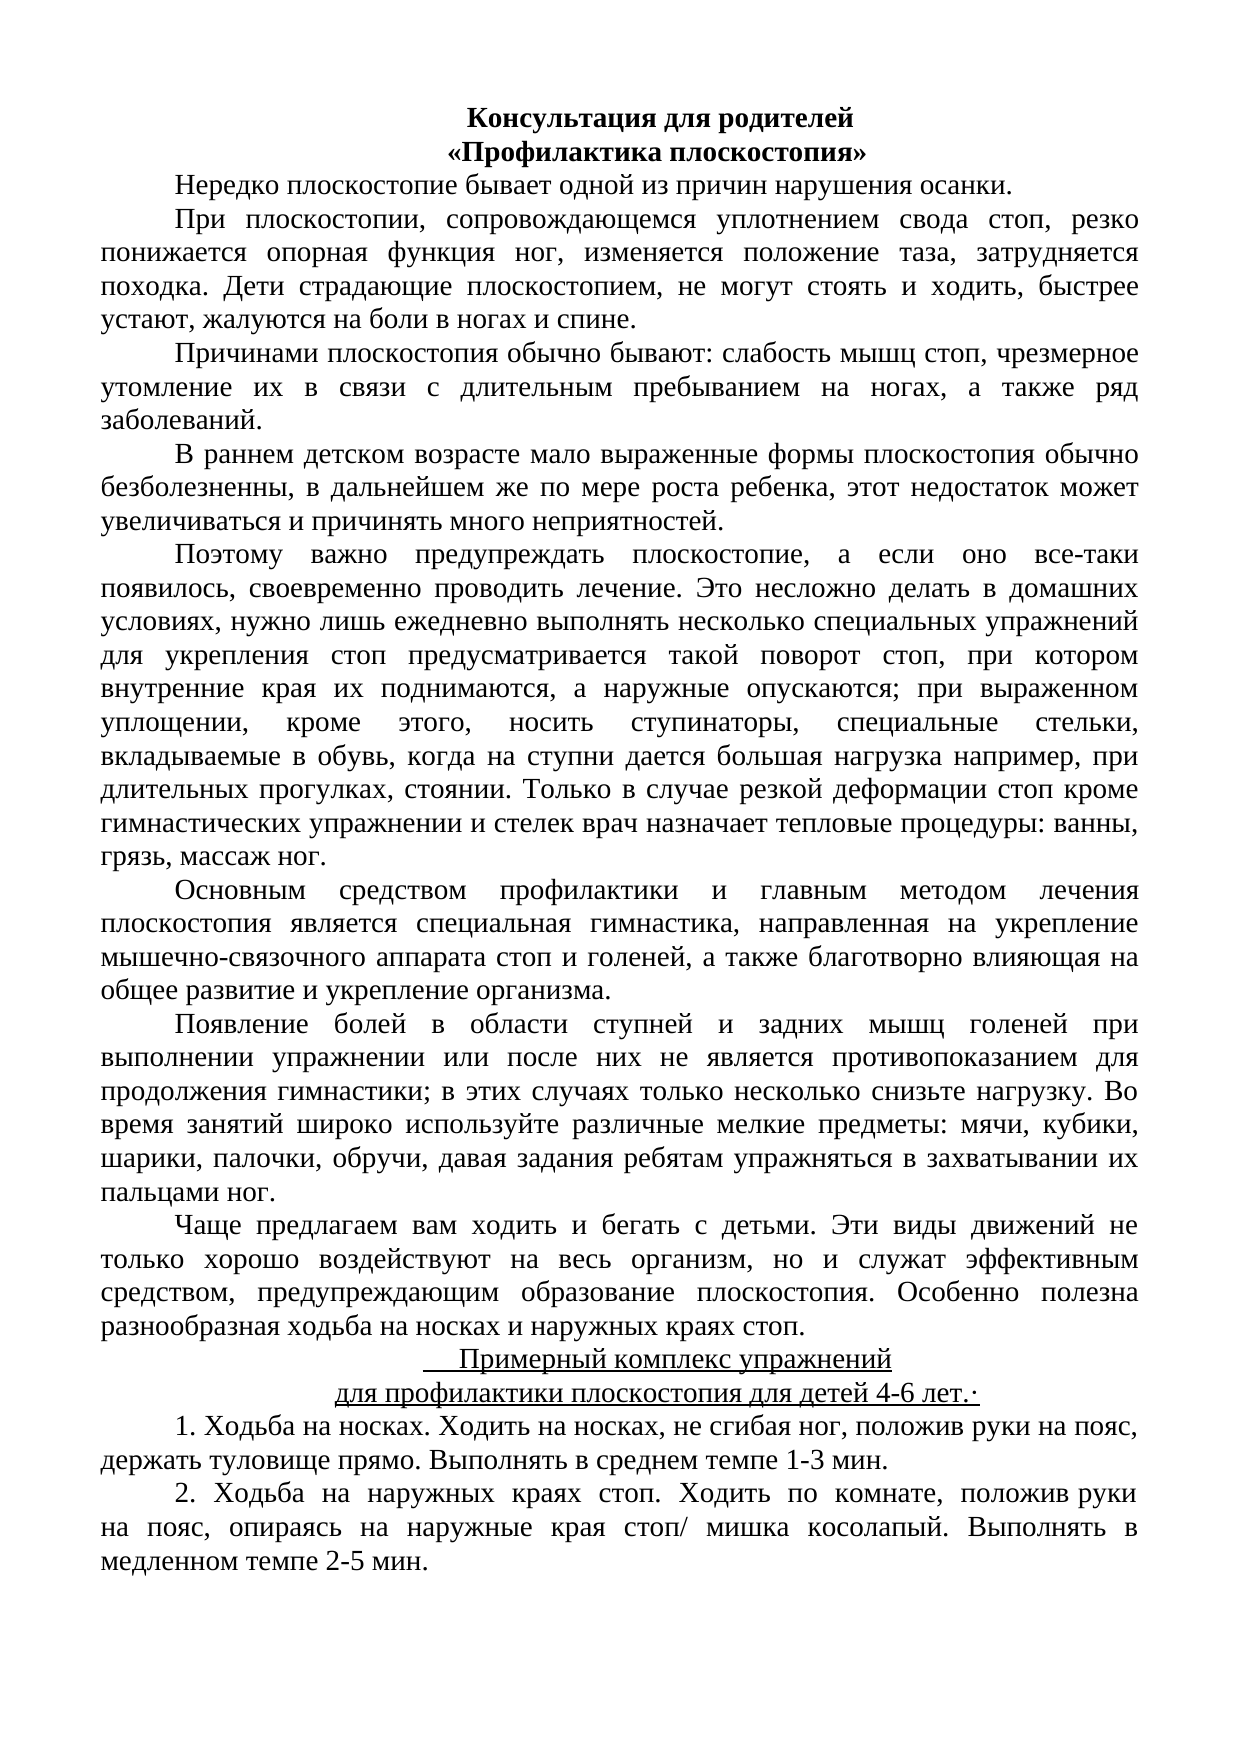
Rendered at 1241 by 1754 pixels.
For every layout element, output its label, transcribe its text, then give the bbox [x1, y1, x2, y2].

text При плоскостопии, сопровождающемся уплотнением свода стоп, резко понижается опорная функция ног, изменяется положение таза, затрудняется походка. Дети страдающие плоскостопием, не могут стоять и ходить, быстрее устают, жалуются на боли в ногах и спине. [100, 201, 1140, 335]
text Основным средством профилактики и главным методом лечения плоскостопия является специальная гимнастика, направленная на укрепление мышечно-связочного аппарата стоп и голеней, а также благотворно влияющая на общее развитие и укрепление организма. [100, 872, 1140, 1006]
text Примерный комплекс упражнений [100, 1341, 1140, 1375]
text для профилактики плоскостопия для детей 4-6 лет.· [100, 1375, 1140, 1408]
text 2. Ходьба на наружных краях стоп. Ходить по комнате, положив руки на пояс, опираясь на наружные края стоп/ мишка косолапый. Выполнять в медленном темпе 2-5 мин. [100, 1476, 1140, 1576]
text Консультация для родителей [100, 100, 1140, 134]
text «Профилактика плоскостопия» [100, 134, 1140, 167]
text Появление болей в области ступней и задних мышц голеней при выполнении упражнении или после них не является противопоказанием для продолжения гимнастики; в этих случаях только несколько снизьте нагрузку. Во время занятий широко используйте различные мелкие предметы: мячи, кубики, шарики, палочки, обручи, давая задания ребятам упражняться в захватывании их пальцами ног. [100, 1006, 1140, 1207]
text 1. Ходьба на носках. Ходить на носках, не сгибая ног, положив руки на пояс, держать туловище прямо. Выполнять в среднем темпе 1-3 мин. [100, 1408, 1140, 1476]
text Чаще предлагаем вам ходить и бегать с детьми. Эти виды движений не только хорошо воздействуют на весь организм, но и служат эффективным средством, предупреждающим образование плоскостопия. Особенно полезна разнообразная ходьба на носках и наружных краях стоп. [100, 1207, 1140, 1341]
text Поэтому важно предупреждать плоскостопие, а если оно все-таки появилось, своевременно проводить лечение. Это несложно делать в домашних условиях, нужно лишь ежедневно выполнять несколько специальных упражнений для укрепления стоп предусматривается такой поворот стоп, при котором внутренние края их поднимаются, а наружные опускаются; при выраженном уплощении, кроме этого, носить ступинаторы, специальные стельки, вкладываемые в обувь, когда на ступни дается большая нагрузка например, при длительных прогулках, стоянии. Только в случае резкой деформации стоп кроме гимнастических упражнении и стелек врач назначает тепловые процедуры: ванны, грязь, массаж ног. [100, 536, 1140, 872]
text Причинами плоскостопия обычно бывают: слабость мышц стоп, чрезмерное утомление их в связи с длительным пребыванием на ногах, а также ряд заболеваний. [100, 335, 1140, 436]
text Нередко плоскостопие бывает одной из причин нарушения осанки. [100, 167, 1140, 201]
text В раннем детском возрасте мало выраженные формы плоскостопия обычно безболезненны, в дальнейшем же по мере роста ребенка, этот недостаток может увеличиваться и причинять много неприятностей. [100, 436, 1140, 536]
